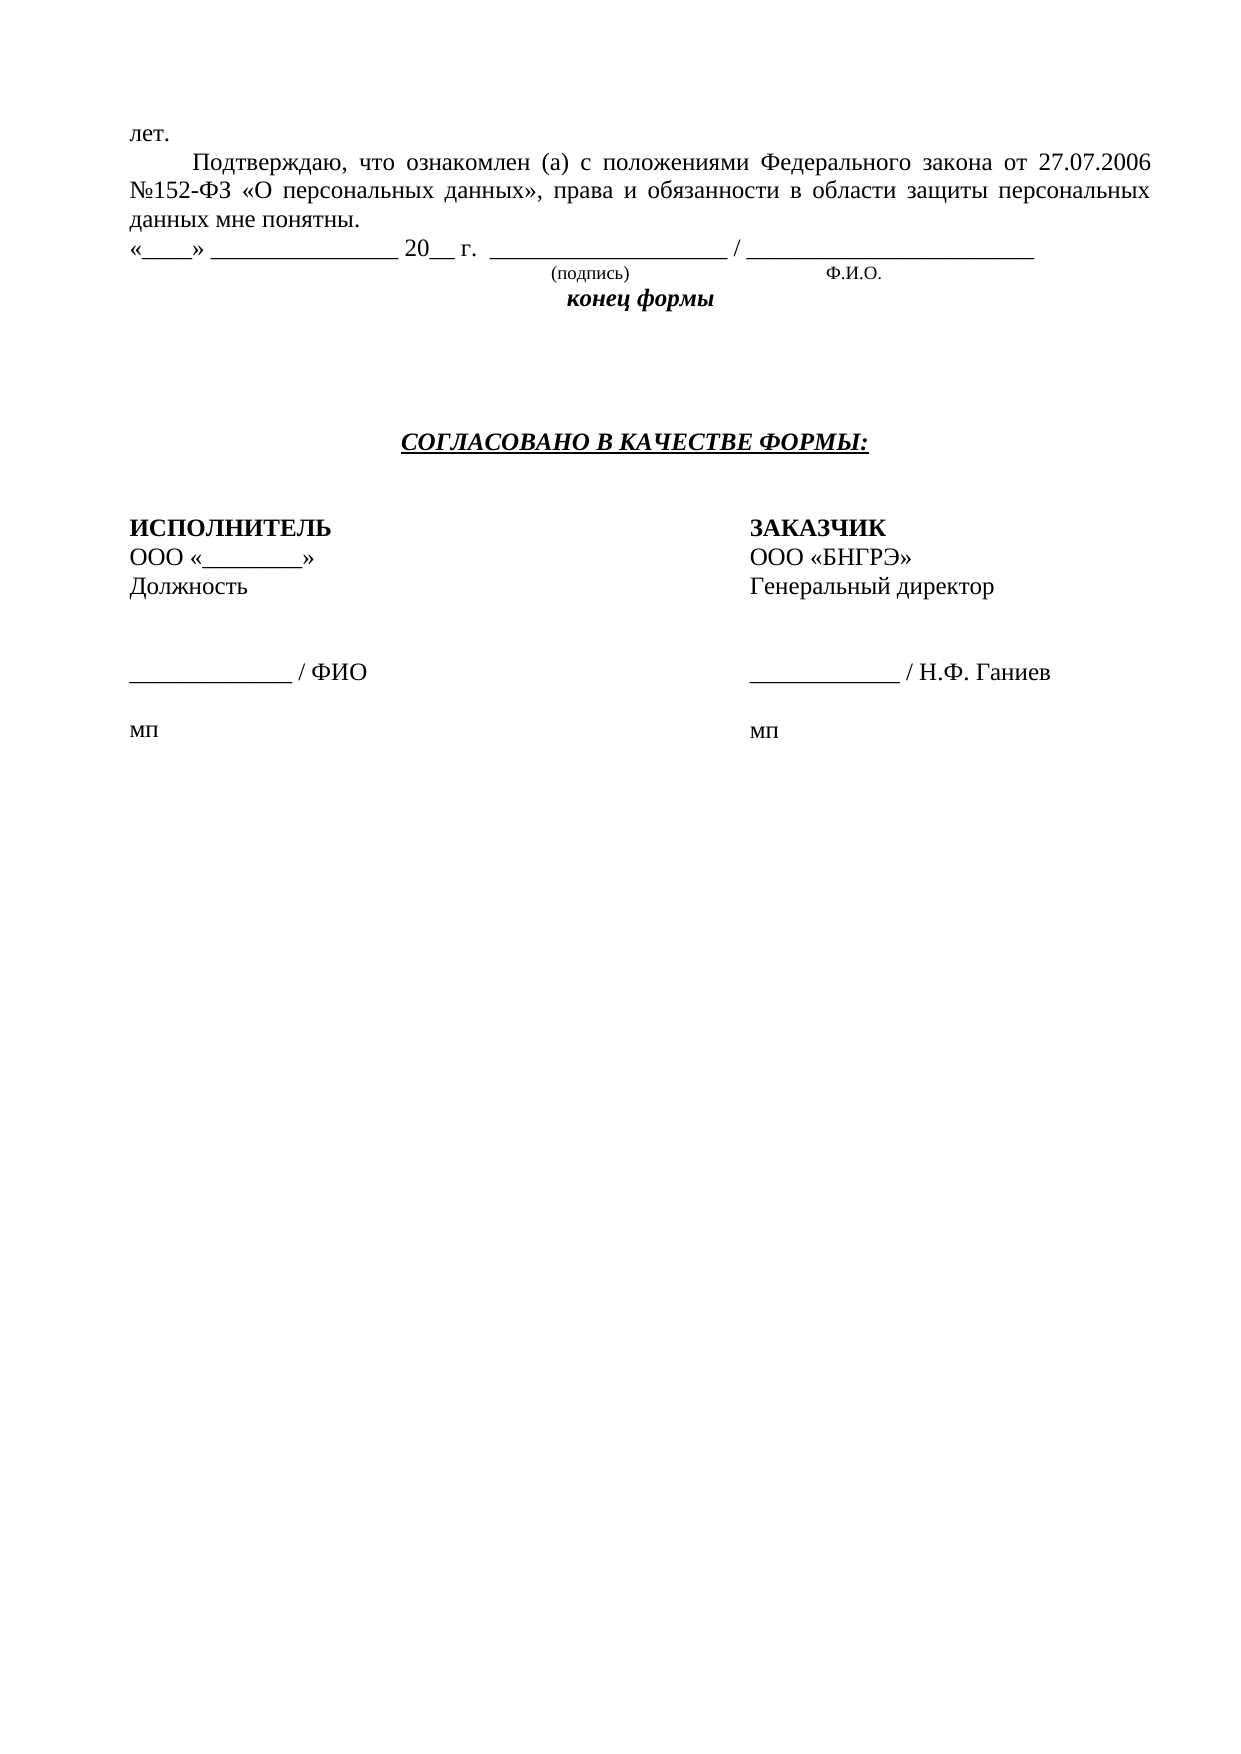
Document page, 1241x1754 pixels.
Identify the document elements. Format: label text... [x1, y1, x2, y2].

table_header ЗАКАЗЧИК ООО «БНГРЭ» Генеральный директор ____________ / Н.Ф. Ганиев мп [738, 514, 1152, 743]
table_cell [118, 118, 1163, 147]
table_cell «____» _______________ 20__ г. ___________________ / _______________________ [118, 233, 1163, 262]
table_cell конец формы [118, 284, 1163, 312]
table_cell Подтверждаю, что ознакомлен (а) с положениями Федерального закона от 27.07.2006 №152-ФЗ «О персональных данных», права и обязанности в области защиты персональных данных мне понятны. [118, 147, 1163, 233]
table_cell (подпись) Ф.И.О. [118, 262, 1163, 283]
table_header ИСПОЛНИТЕЛЬ ООО «________» Должность _____________ / ФИО мп [118, 514, 738, 743]
text СОГЛАСОВАНО В КАЧЕСТВЕ ФОРМЫ: [118, 427, 1152, 456]
